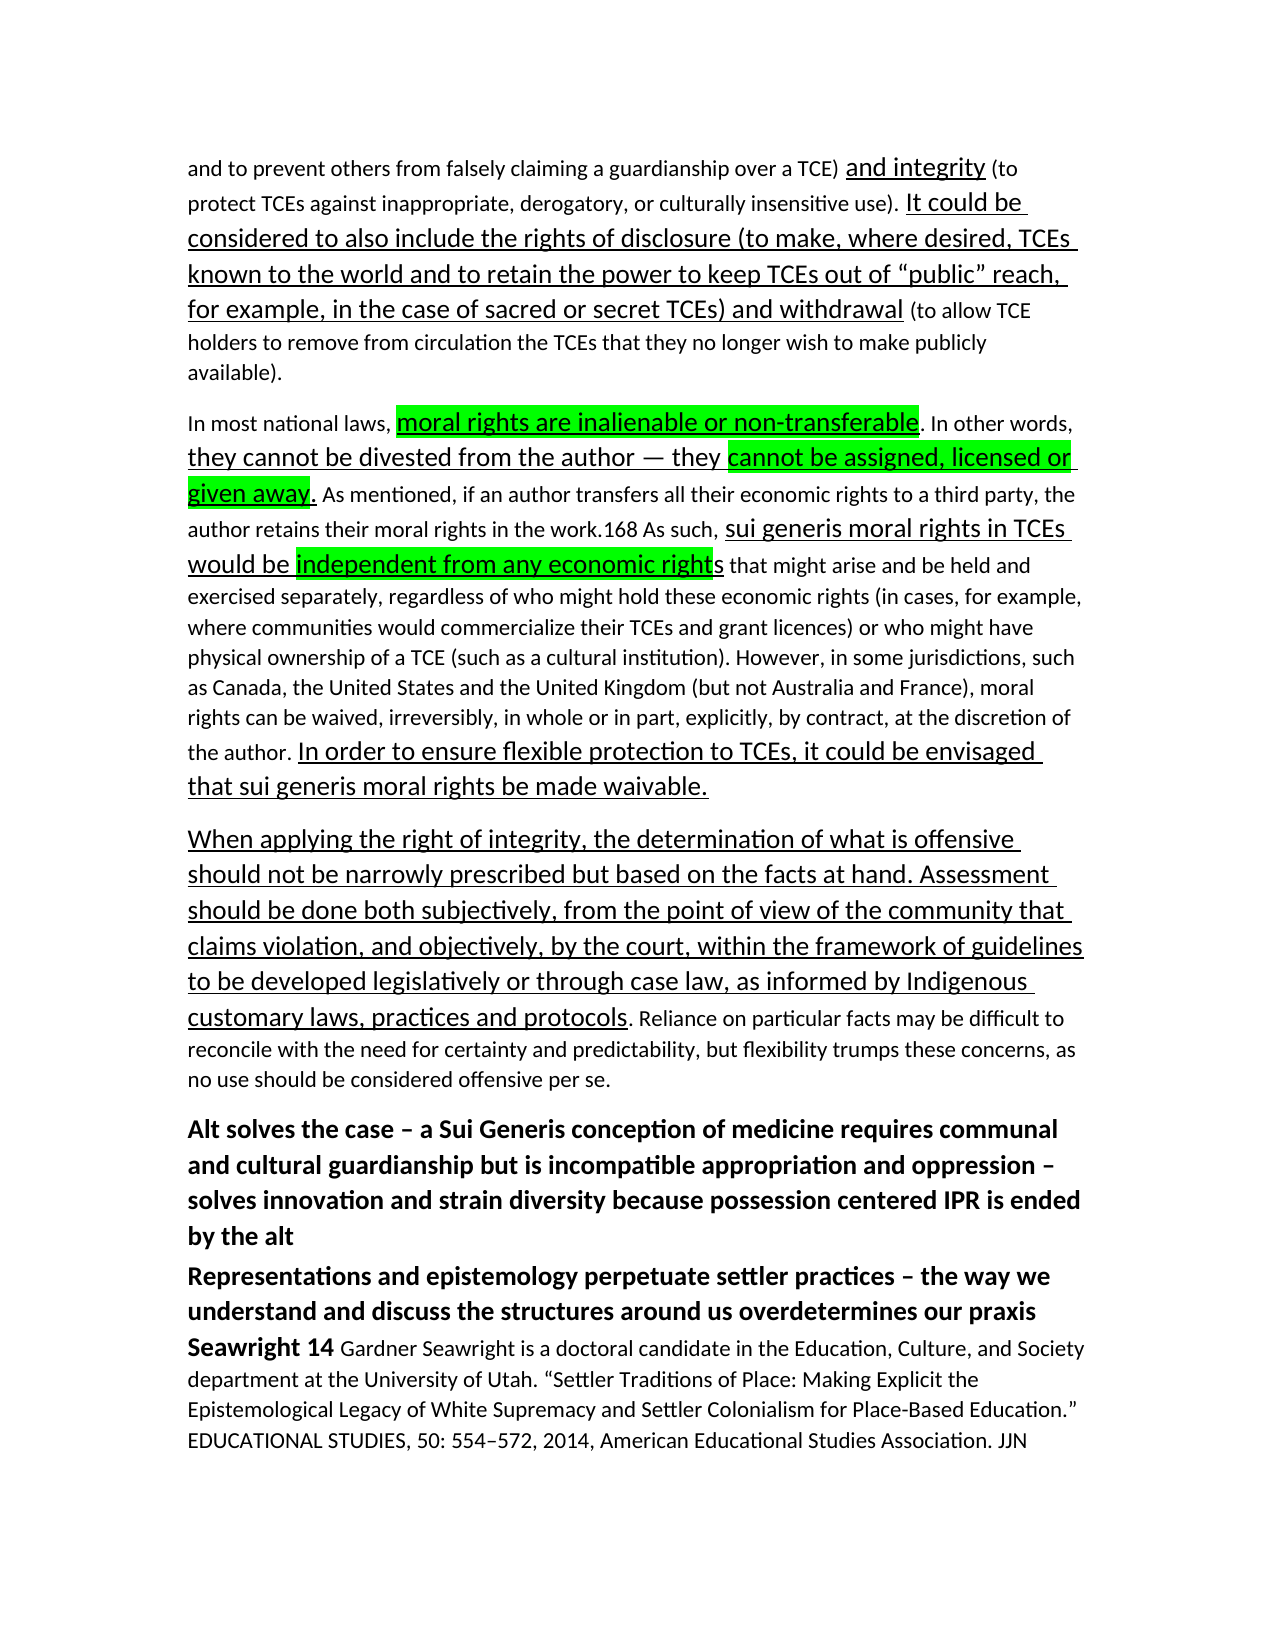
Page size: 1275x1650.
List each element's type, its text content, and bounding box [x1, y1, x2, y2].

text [187, 150, 1087, 386]
text In most national laws, moral rights are inalienable or non-transferable. In other words, they cannot be divested from the author — they cannot be assigned, licensed or given away. As mentioned, if an author transfers all their economic rights to a third party, the author retains their moral rights in the work.168 As such, sui generis moral rights in TCEs would be independent from any economic rights that might arise and be held and exercised separately, regardless of who might hold these economic rights (in cases, for example, where communities would commercialize their TCEs and grant licences) or who might have physical ownership of a TCE (such as a cultural institution). However, in some jurisdictions, such as Canada, the United States and the United Kingdom (but not Australia and France), moral rights can be waived, irreversibly, in whole or in part, explicitly, by contract, at the discretion of the author. In order to ensure flexible protection to TCEs, it could be envisaged that sui generis moral rights be made waivable. [187, 405, 1087, 803]
text Seawright 14 Gardner Seawright is a doctoral candidate in the Education, Culture, and Society department at the University of Utah. “Settler Traditions of Place: Making Explicit the Epistemological Legacy of White Supremacy and Settler Colonialism for Place-Based Education.” EDUCATIONAL STUDIES, 50: 554–572, 2014, American Educational Studies Association. JJN [187, 1330, 1087, 1454]
subtitle Alt solves the case – a Sui Generis conception of medicine requires communal and cultural guardianship but is incompatible appropriation and oppression – solves innovation and strain diversity because possession centered IPR is ended by the alt [187, 1112, 1087, 1252]
subtitle Representations and epistemology perpetuate settler practices – the way we understand and discuss the structures around us overdetermines our praxis [187, 1259, 1087, 1328]
text When applying the right of integrity, the determination of what is offensive should not be narrowly prescribed but based on the facts at hand. Assessment should be done both subjectively, from the point of view of the community that claims violation, and objectively, by the court, within the framework of guidelines to be developed legislatively or through case law, as informed by Indigenous customary laws, practices and protocols. Reliance on particular facts may be difficult to reconcile with the need for certainty and predictability, but flexibility trumps these concerns, as no use should be considered offensive per se. [187, 822, 1087, 1093]
